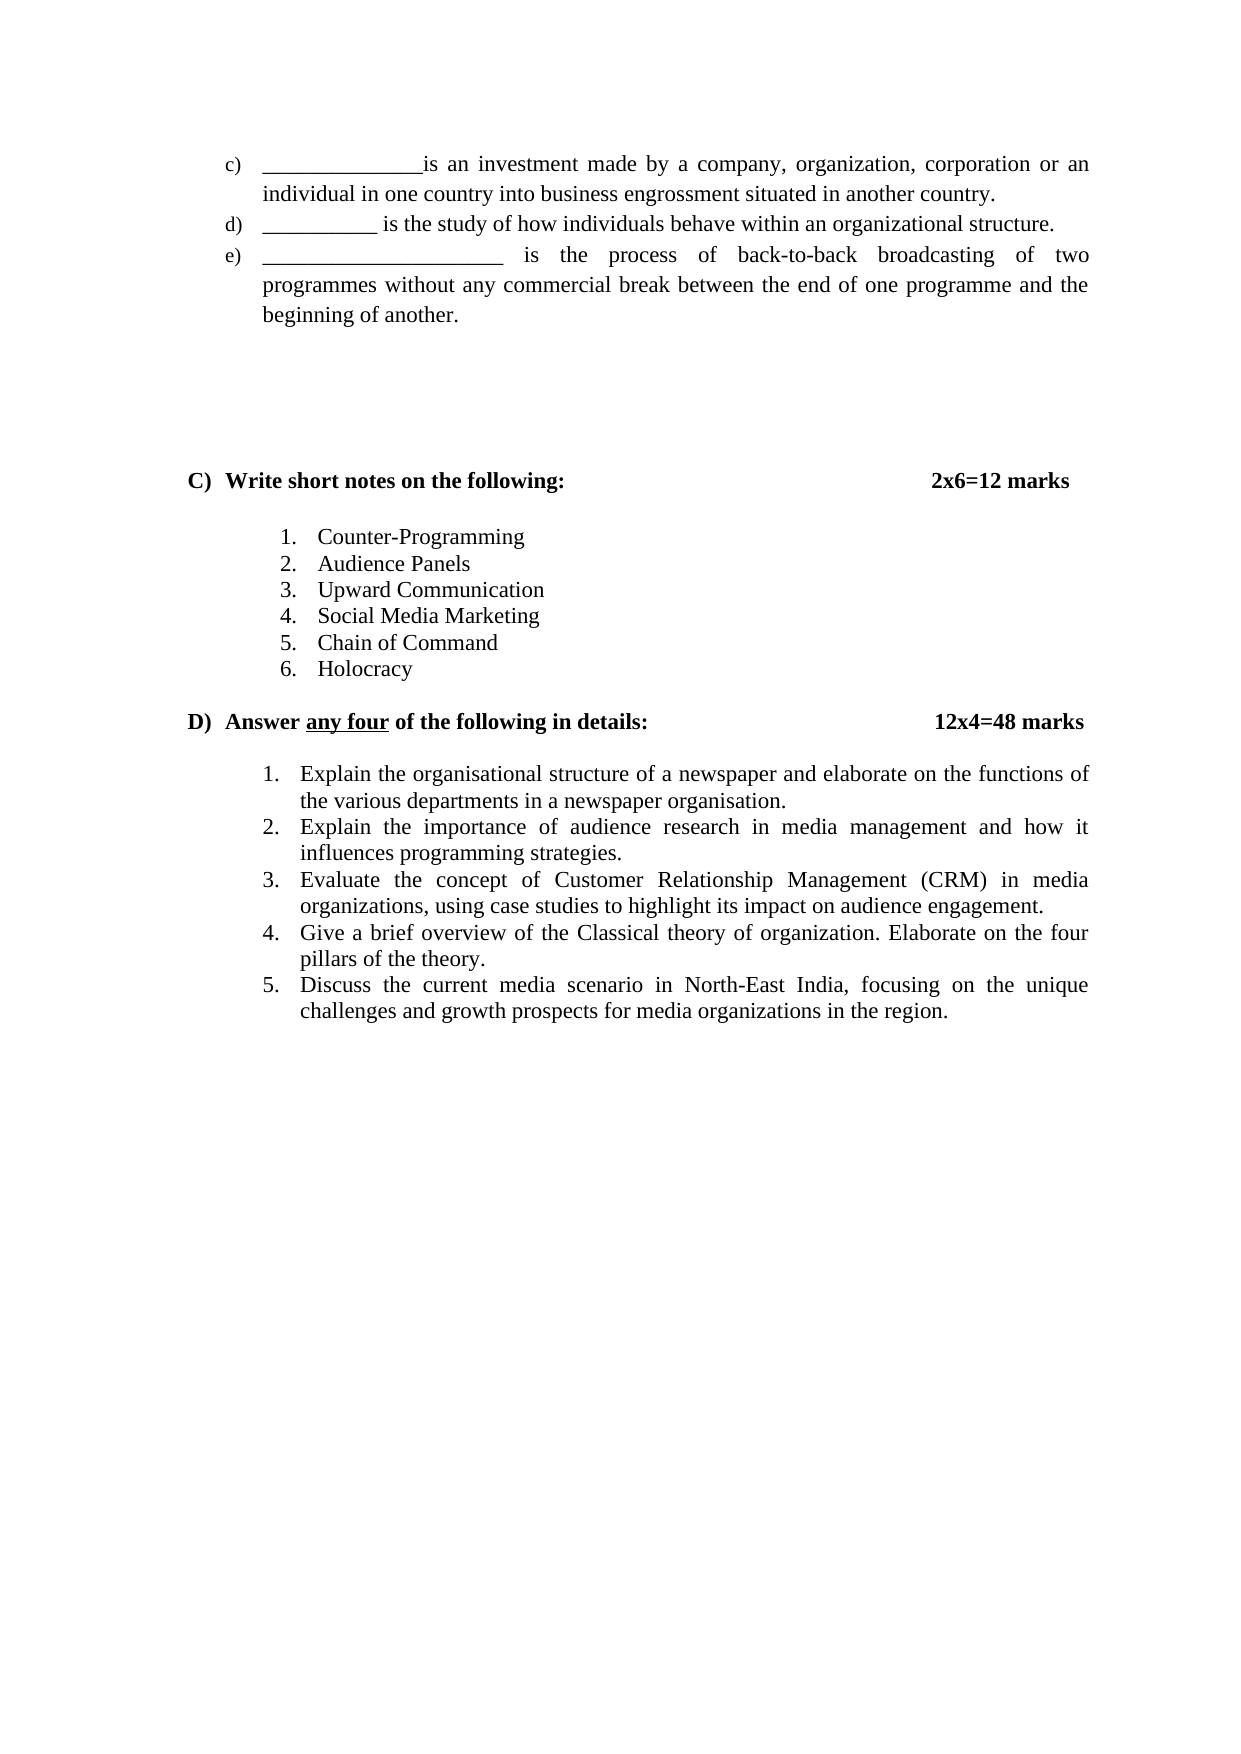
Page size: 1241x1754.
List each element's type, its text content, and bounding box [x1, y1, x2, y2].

list Holocracy [280, 655, 1090, 681]
list ______________is an investment made by a company, organization, corporation or an individual in one country into business engrossment situated in another country. [225, 150, 1090, 207]
list Audience Panels [280, 549, 1090, 576]
list Explain the importance of audience research in media management and how it influences programming strategies. [262, 813, 1090, 866]
list Give a brief overview of the Classical theory of organization. Elaborate on the four pillars of the theory. [262, 918, 1090, 971]
list Chain of Command [280, 629, 1090, 655]
list _____________________ is the process of back-to-back broadcasting of two programmes without any commercial break between the end of one programme and the beginning of another. [225, 241, 1090, 327]
list Upward Communication [280, 576, 1090, 602]
list Evaluate the concept of Customer Relationship Management (CRM) in media organizations, using case studies to highlight its impact on audience engagement. [262, 866, 1090, 918]
list Counter-Programming [280, 523, 1090, 549]
list Social Media Marketing [280, 602, 1090, 629]
list __________ is the study of how individuals behave within an organizational structure. [225, 210, 1090, 237]
list Write short notes on the following: 2x6=12 marks [187, 467, 1090, 493]
list Explain the organisational structure of a newspaper and elaborate on the functions of the various departments in a newspaper organisation. [262, 760, 1090, 813]
list Discuss the current media scenario in North-East India, focusing on the unique challenges and growth prospects for media organizations in the region. [262, 971, 1090, 1024]
list Answer any four of the following in details: 12x4=48 marks [187, 708, 1090, 734]
